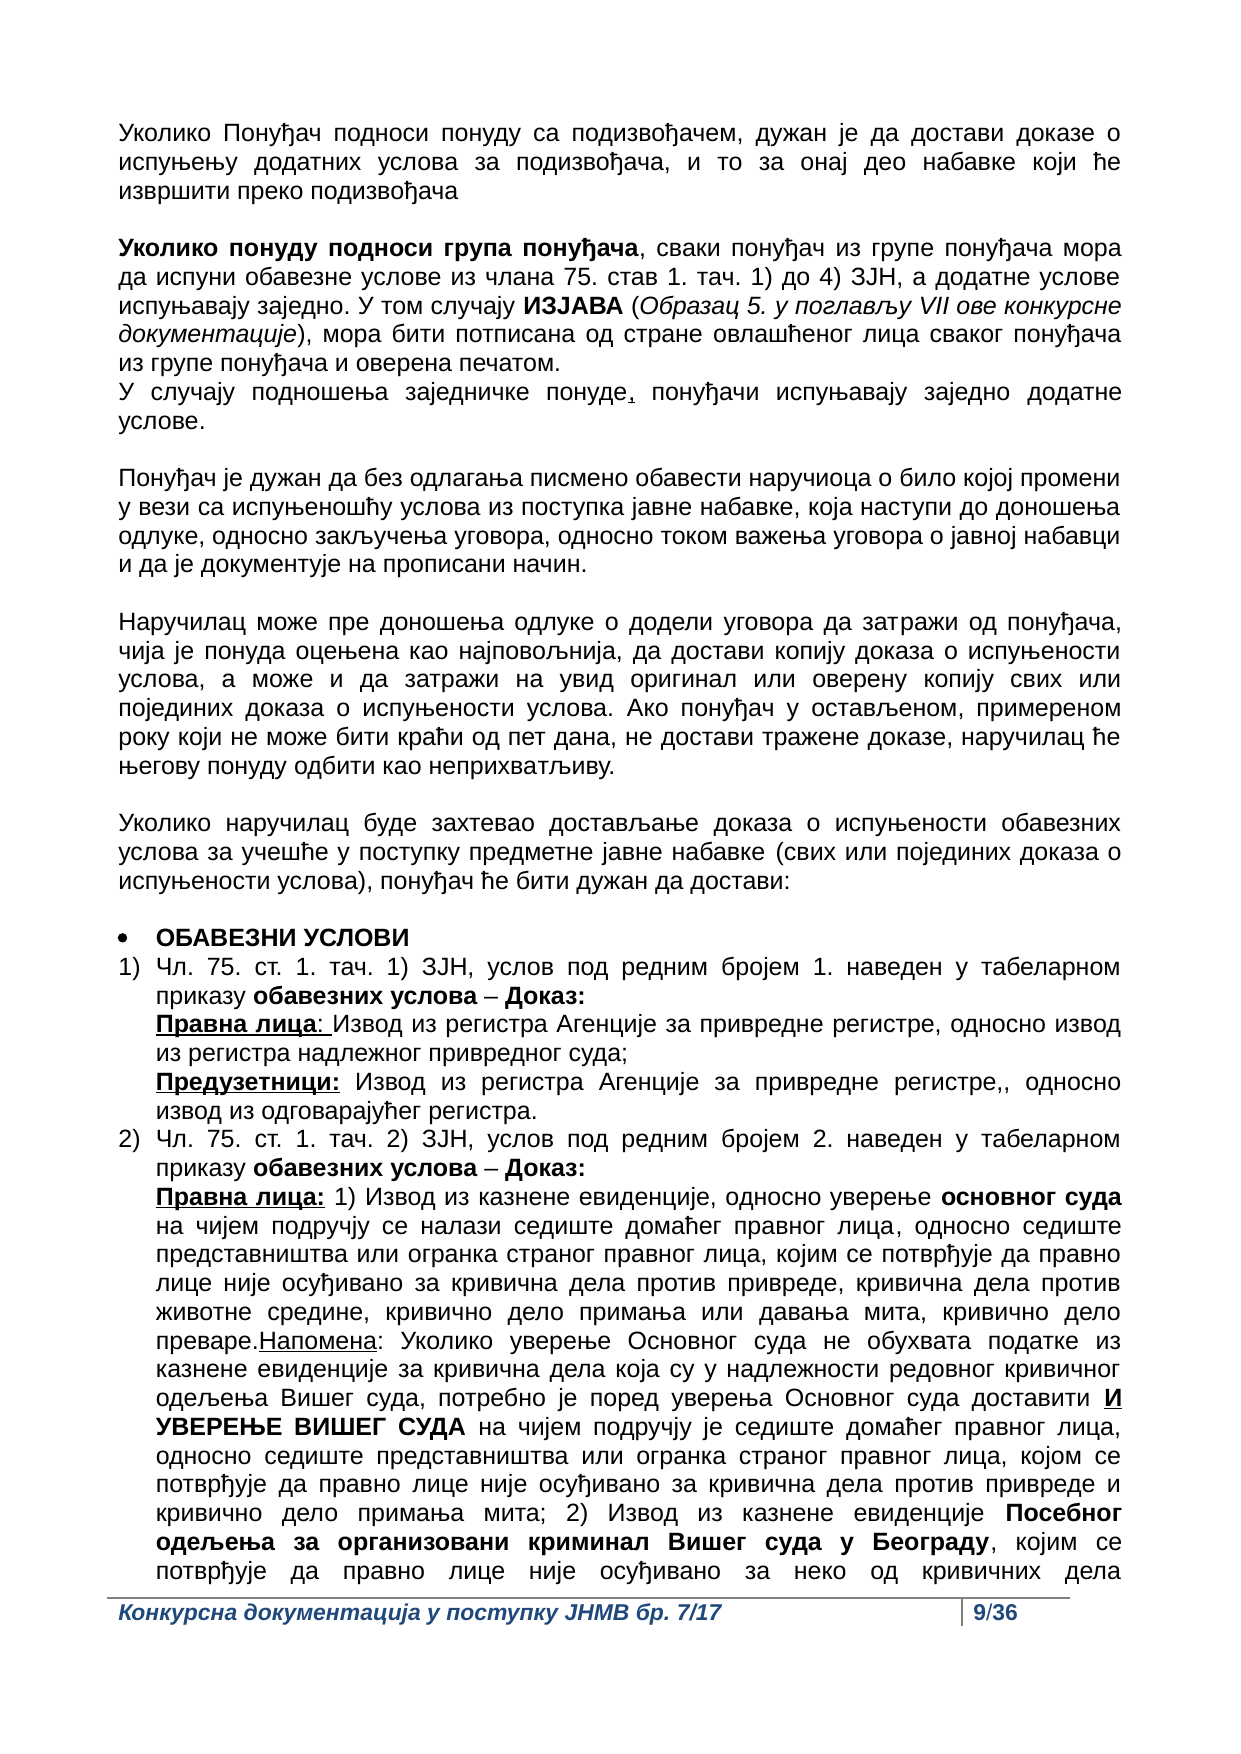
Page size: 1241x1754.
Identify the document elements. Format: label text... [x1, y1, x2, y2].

list Правна лица: Извод из регистра Агенције за привредне регистре, односно извод из регистра надлежног привредног суда; [156, 1009, 1122, 1067]
text Уколико понуду подноси група понуђача, сваки понуђач из групе понуђача мора да испуни обавезне услове из члана 75. став 1. тач. 1) до 4) ЗЈН, а додатне услове испуњавају заједно. У том случају ИЗЈАВА (Образац 5. у поглављу VII ове конкурсне документације), мора бити потписана од стране овлашћеног лица сваког понуђача из групе понуђача и оверена печатом. [118, 233, 1122, 377]
text Уколико Понуђач подноси понуду са подизвођачем, дужан је да достави доказе о испуњењу додатних услова за подизвођача, и то за онај део набавке који ће извршити преко подизвођача [118, 118, 1122, 204]
text У случају подношења заједничке понуде, понуђачи испуњавају заједно додатне услове. [118, 377, 1122, 434]
text Понуђач је дужан да без одлагања писмено обавести наручиоца о било којој промени у вези са испуњеношћу услова из поступка јавне набавке, која наступи до доношења одлуке, односно закључења уговора, односно током важења уговора о јавној набавци и да је документује на прописани начин. [118, 463, 1122, 578]
list Предузетници: Извод из регистра Агенције за привредне регистре,, односно извод из одговарајућег регистра. [156, 1067, 1122, 1124]
list Чл. 75. ст. 1. тач. 2) ЗЈН, услов под редним бројем 2. наведен у табеларном приказу обавезних услова – Доказ: [118, 1124, 1122, 1182]
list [156, 1182, 1122, 1584]
list Чл. 75. ст. 1. тач. 1) ЗЈН, услов под редним бројем 1. наведен у табеларном приказу обавезних услова – Доказ: [118, 952, 1122, 1009]
text Наручилац може пре доношења одлуке о додели уговора да затражи од понуђача, чија је понуда оцењена као најповољнија, да достави копију доказа о испуњености услова, а може и да затражи на увид оригинал или оверену копију свих или појединих доказа о испуњености услова. Ако понуђач у остављеном, примереном року који не може бити краћи од пет дана, не достави тражене доказе, наручилац ће његову понуду одбити као неприхватљиву. [118, 607, 1122, 779]
text Уколико наручилац буде захтевао достављање доказа о испуњености обавезних услова за учешће у поступку предметне јавне набавке (свих или појединих доказа о испуњености услова), понуђач ће бити дужан да достави: [118, 808, 1122, 894]
list ОБАВЕЗНИ УСЛОВИ [118, 923, 1122, 952]
